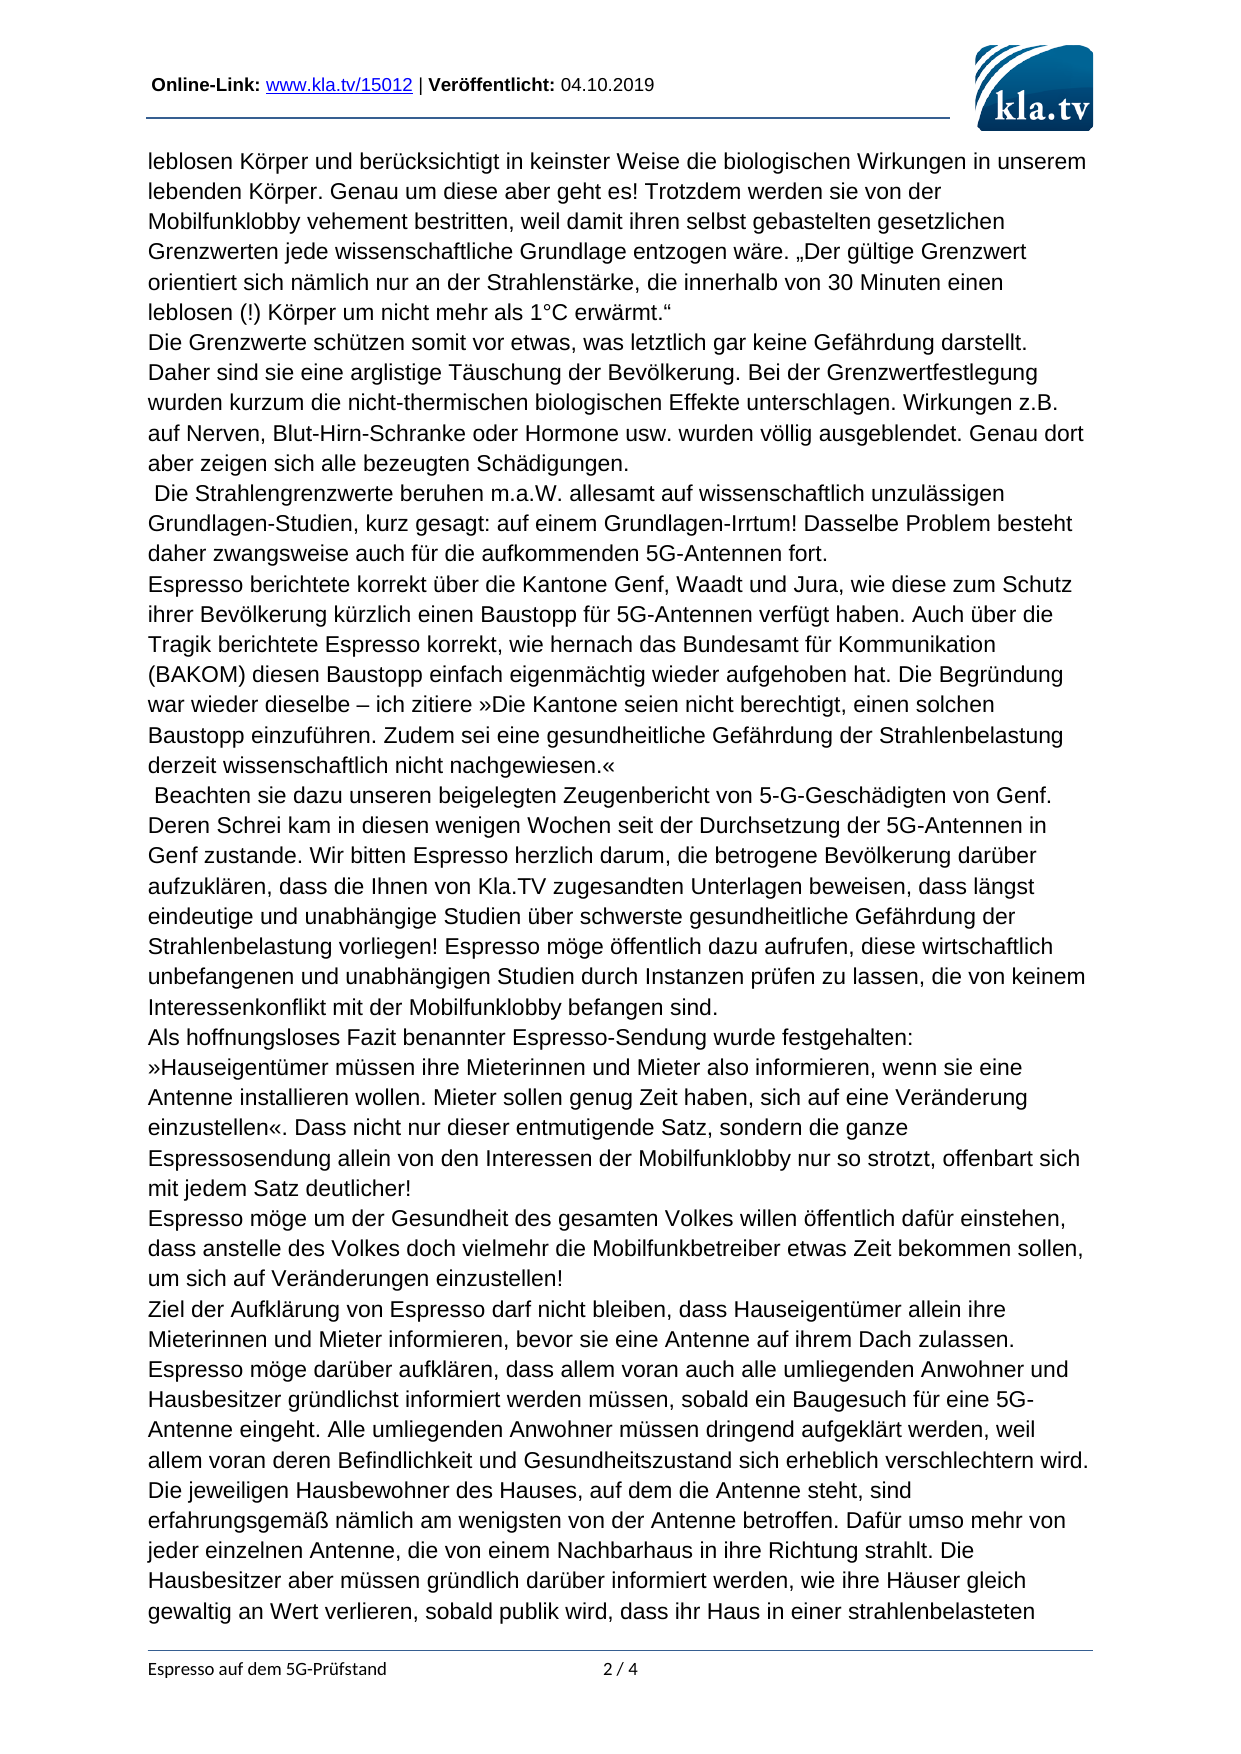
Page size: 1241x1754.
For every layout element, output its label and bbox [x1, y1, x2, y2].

text [148, 148, 1093, 1624]
